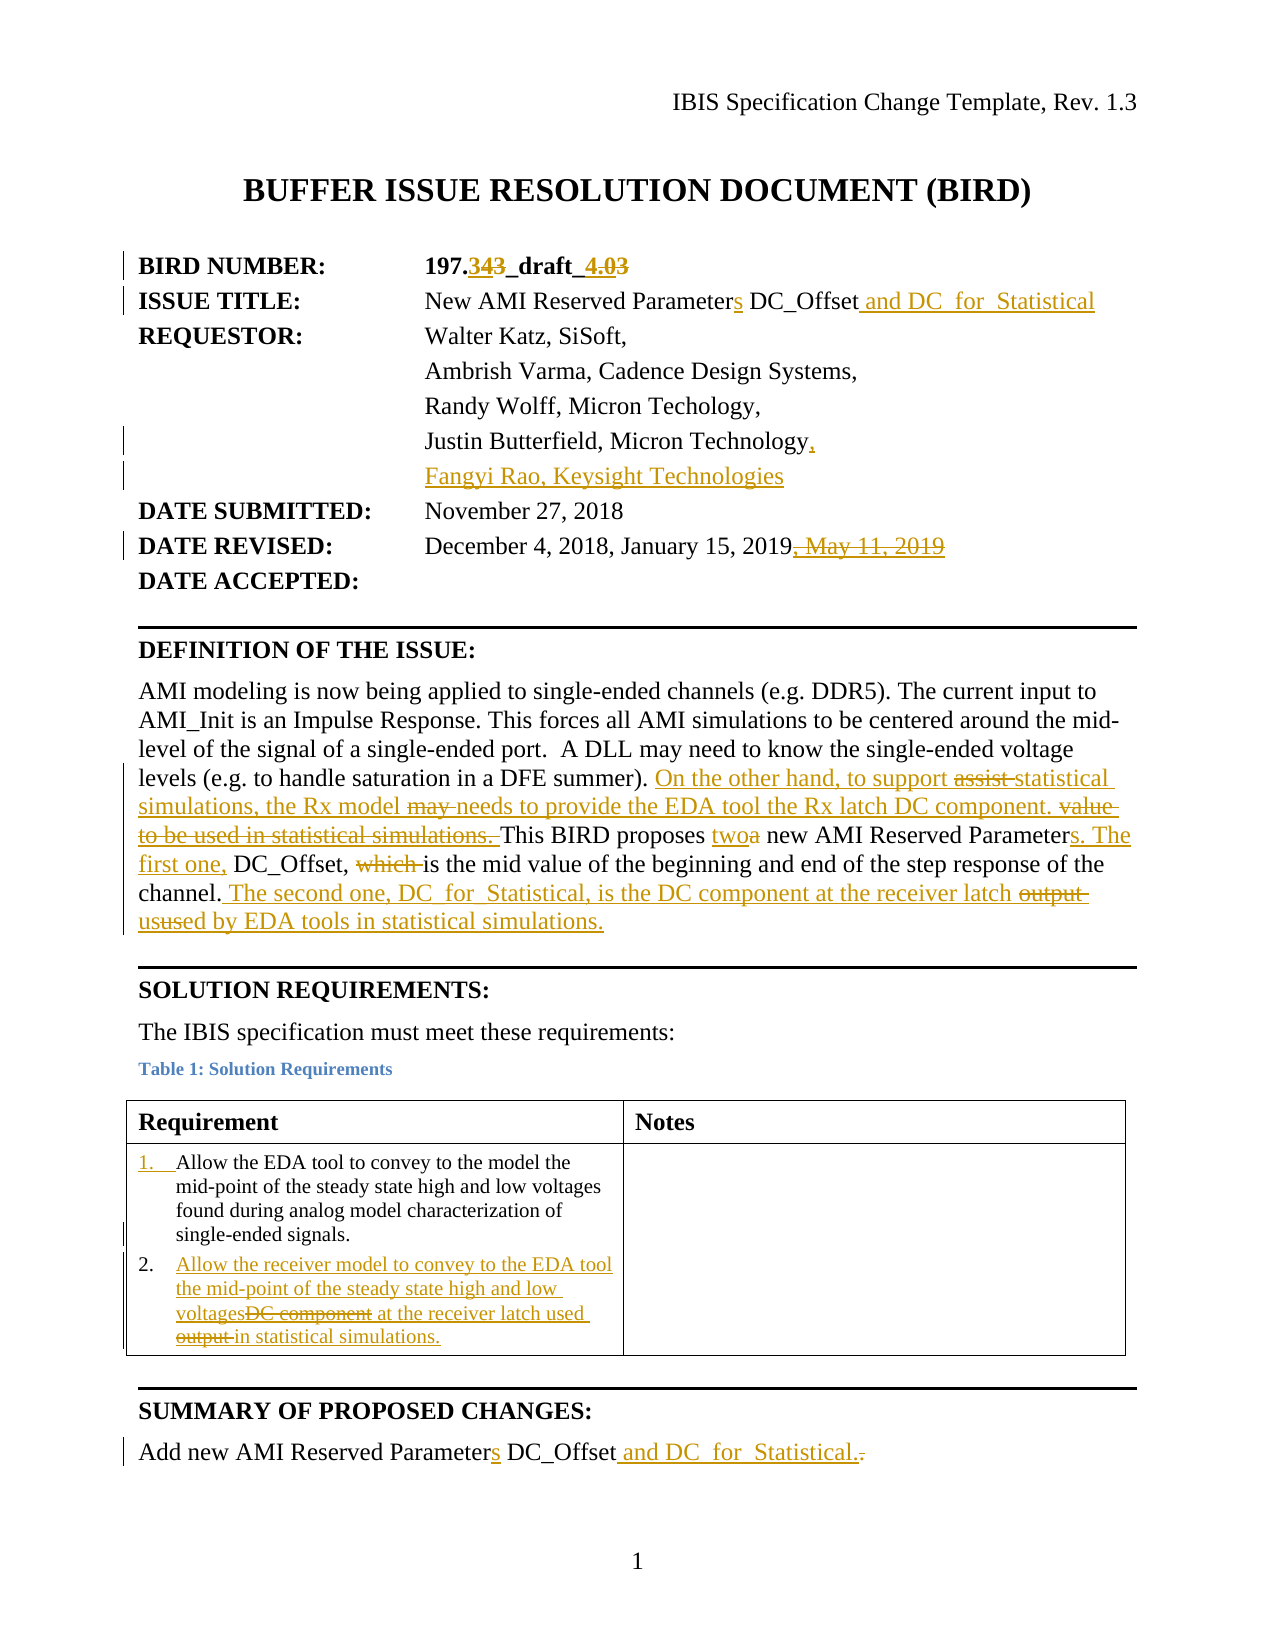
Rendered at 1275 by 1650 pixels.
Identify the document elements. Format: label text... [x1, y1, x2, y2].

text Randy Wolff, Micron Techology, [424, 391, 1137, 420]
text SOLUTION REQUIREMENTS: [138, 975, 1137, 1004]
text ISSUE TITLE: New AMI Reserved Parameter DC_Offset [138, 286, 1137, 315]
text AMI modeling is now being applied to single-ended channels (e.g. DDR5). The current input to AMI_Init is an Impulse Response. This forces all AMI simulations to be centered around the mid-level of the signal of a single-ended port. A DLL may need to know the single-ended voltage levels (e.g. to handle saturation in a DFE summer). This BIRD proposes new AMI Reserved Parameter DC_Offset, is the mid value of the beginning and end of the step response of the channel. [138, 676, 1137, 935]
table_header Notes [624, 1101, 1125, 1142]
text REQUESTOR: Walter Katz, SiSoft, [138, 321, 1137, 350]
text DATE ACCEPTED: [138, 566, 1137, 595]
text Ambrish Varma, Cadence Design Systems, [424, 356, 1137, 385]
text Table 1: Solution Requirements [138, 1058, 1137, 1079]
text The IBIS specification must meet these requirements: [138, 1017, 1137, 1045]
text SUMMARY OF PROPOSED CHANGES: [138, 1396, 1137, 1425]
text BUFFER ISSUE RESOLUTION DOCUMENT (BIRD) [138, 170, 1137, 208]
text DATE REVISED: December 4, 2018, January 15, 2019 [138, 531, 1137, 560]
text DATE SUBMITTED: November 27, 2018 [138, 496, 1137, 525]
table_cell [624, 1144, 1125, 1355]
text Add new AMI Reserved Parameter DC_Offset [138, 1437, 1137, 1466]
table_cell Allow the EDA tool to convey to the model the mid-point of the steady state high and low voltages found during analog model characterization of single-ended signals. [127, 1144, 623, 1355]
text DEFINITION OF THE ISSUE: [138, 635, 1137, 664]
table_header Requirement [127, 1101, 623, 1142]
text Justin Butterfield, Micron Technology [424, 426, 1137, 455]
text BIRD NUMBER: 197._draft_ [138, 251, 1137, 280]
